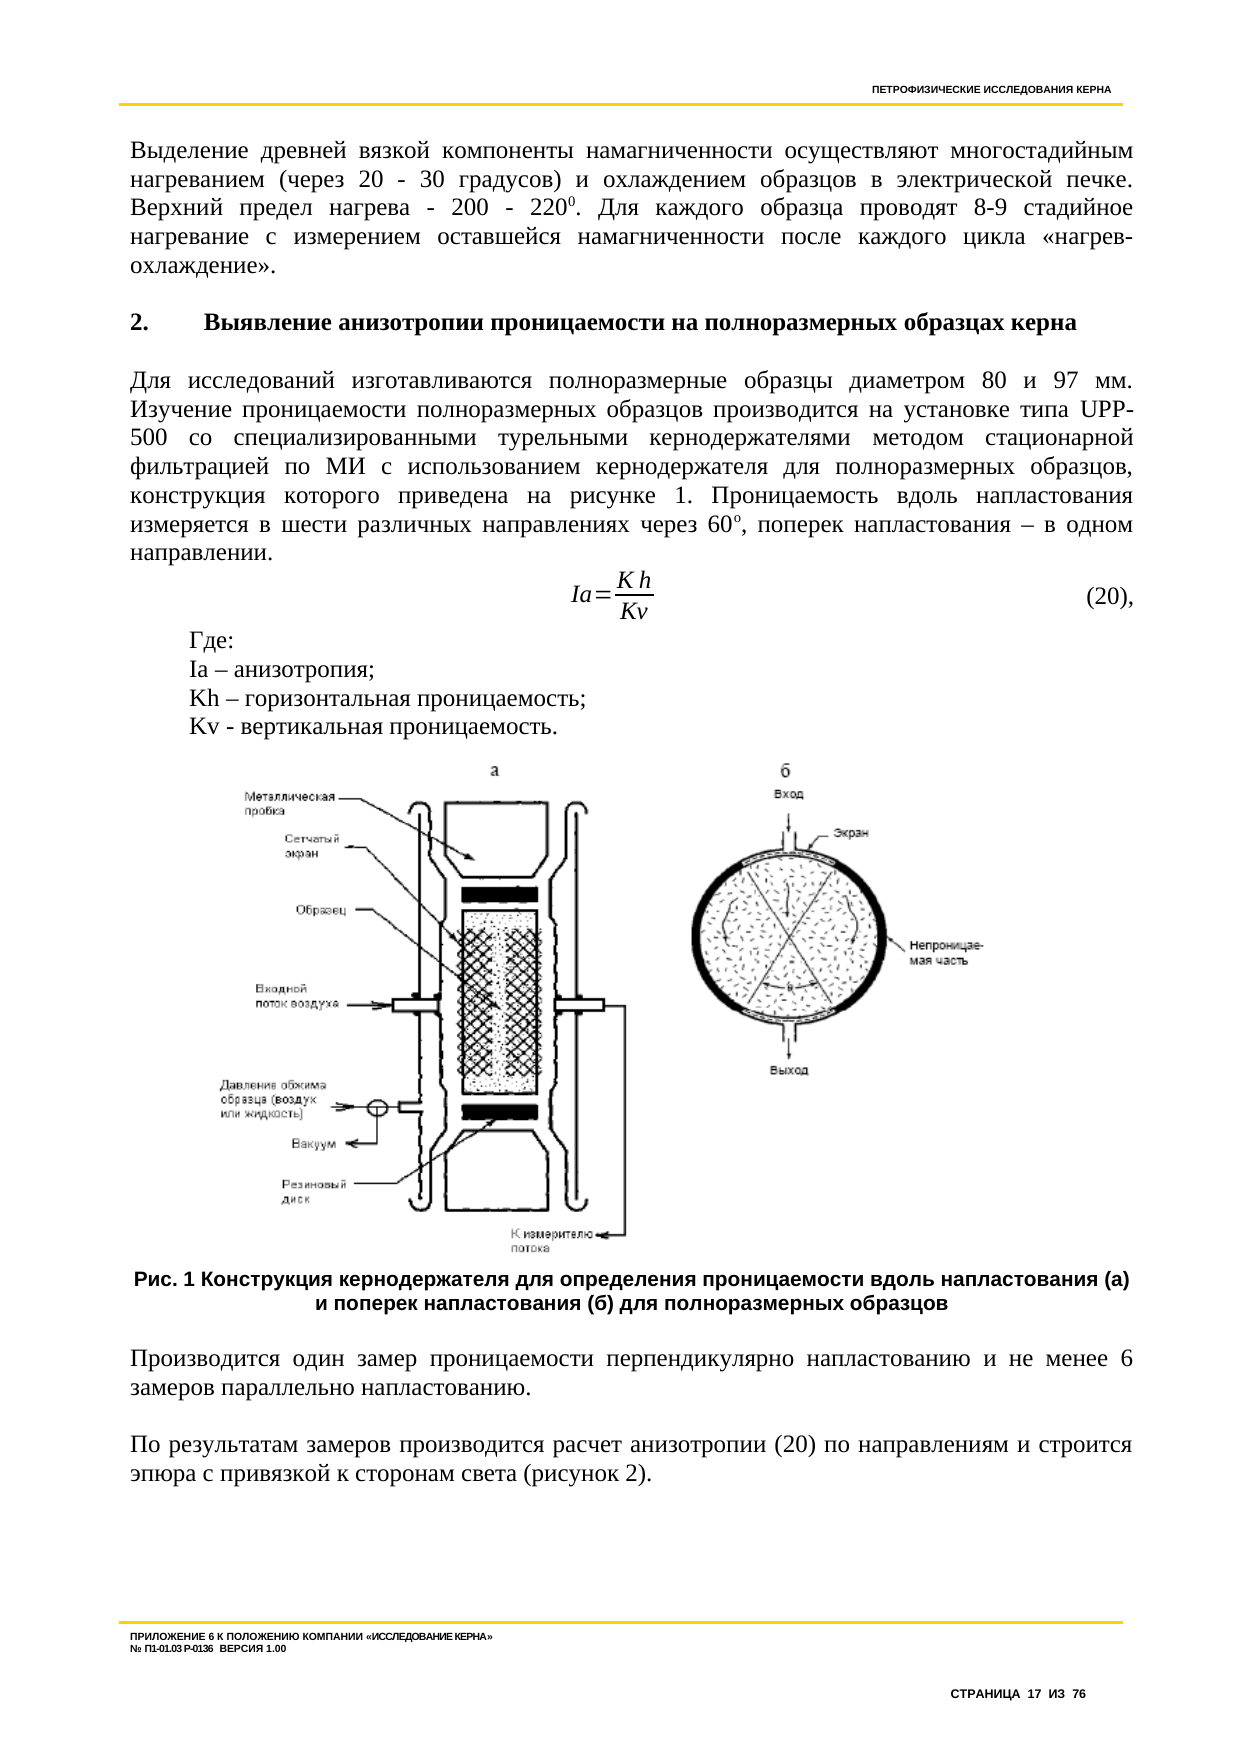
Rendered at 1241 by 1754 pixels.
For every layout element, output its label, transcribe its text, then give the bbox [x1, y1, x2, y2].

text Kv - вертикальная проницаемость. [189, 711, 1134, 740]
text Где: [130, 625, 1134, 654]
text Ia – анизотропия; [189, 654, 1134, 683]
text Выделение древней вязкой компоненты намагниченности осуществляют многостадийным нагреванием (через 20 - 30 градусов) и охлаждением образцов в электрической печке. Верхний предел нагрева - 200 - 2200. Для каждого образца проводят 8-9 стадийное нагревание с измерением оставшейся намагниченности после каждого цикла «нагрев-охлаждение». [130, 135, 1134, 279]
text По результатам замеров производится расчет анизотропии (20) по направлениям и строится эпюра с привязкой к сторонам света (рисунок 2). [130, 1429, 1134, 1487]
text (20), [130, 566, 1134, 625]
text Рис. 1 Конструкция кернодержателя для определения проницаемости вдоль напластования (а) и поперек напластования (б) для полноразмерных образцов [130, 1266, 1134, 1314]
text Kh – горизонтальная проницаемость; [189, 683, 1134, 711]
text Для исследований изготавливаются полноразмерные образцы диаметром 80 и 97 мм. Изучение проницаемости полноразмерных образцов производится на установке типа UPP-500 со специализированными турельными кернодержателями методом стационарной фильтрацией по МИ с использованием кернодержателя для полноразмерных образцов, конструкция которого приведена на рисунке 1. Проницаемость вдоль напластования измеряется в шести различных направлениях через 60о, поперек напластования – в одном направлении. [130, 365, 1134, 566]
list Выявление анизотропии проницаемости на полноразмерных образцах керна [130, 307, 1134, 336]
text Производится один замер проницаемости перпендикулярно напластованию и не менее 6 замеров параллельно напластованию. [130, 1343, 1134, 1401]
